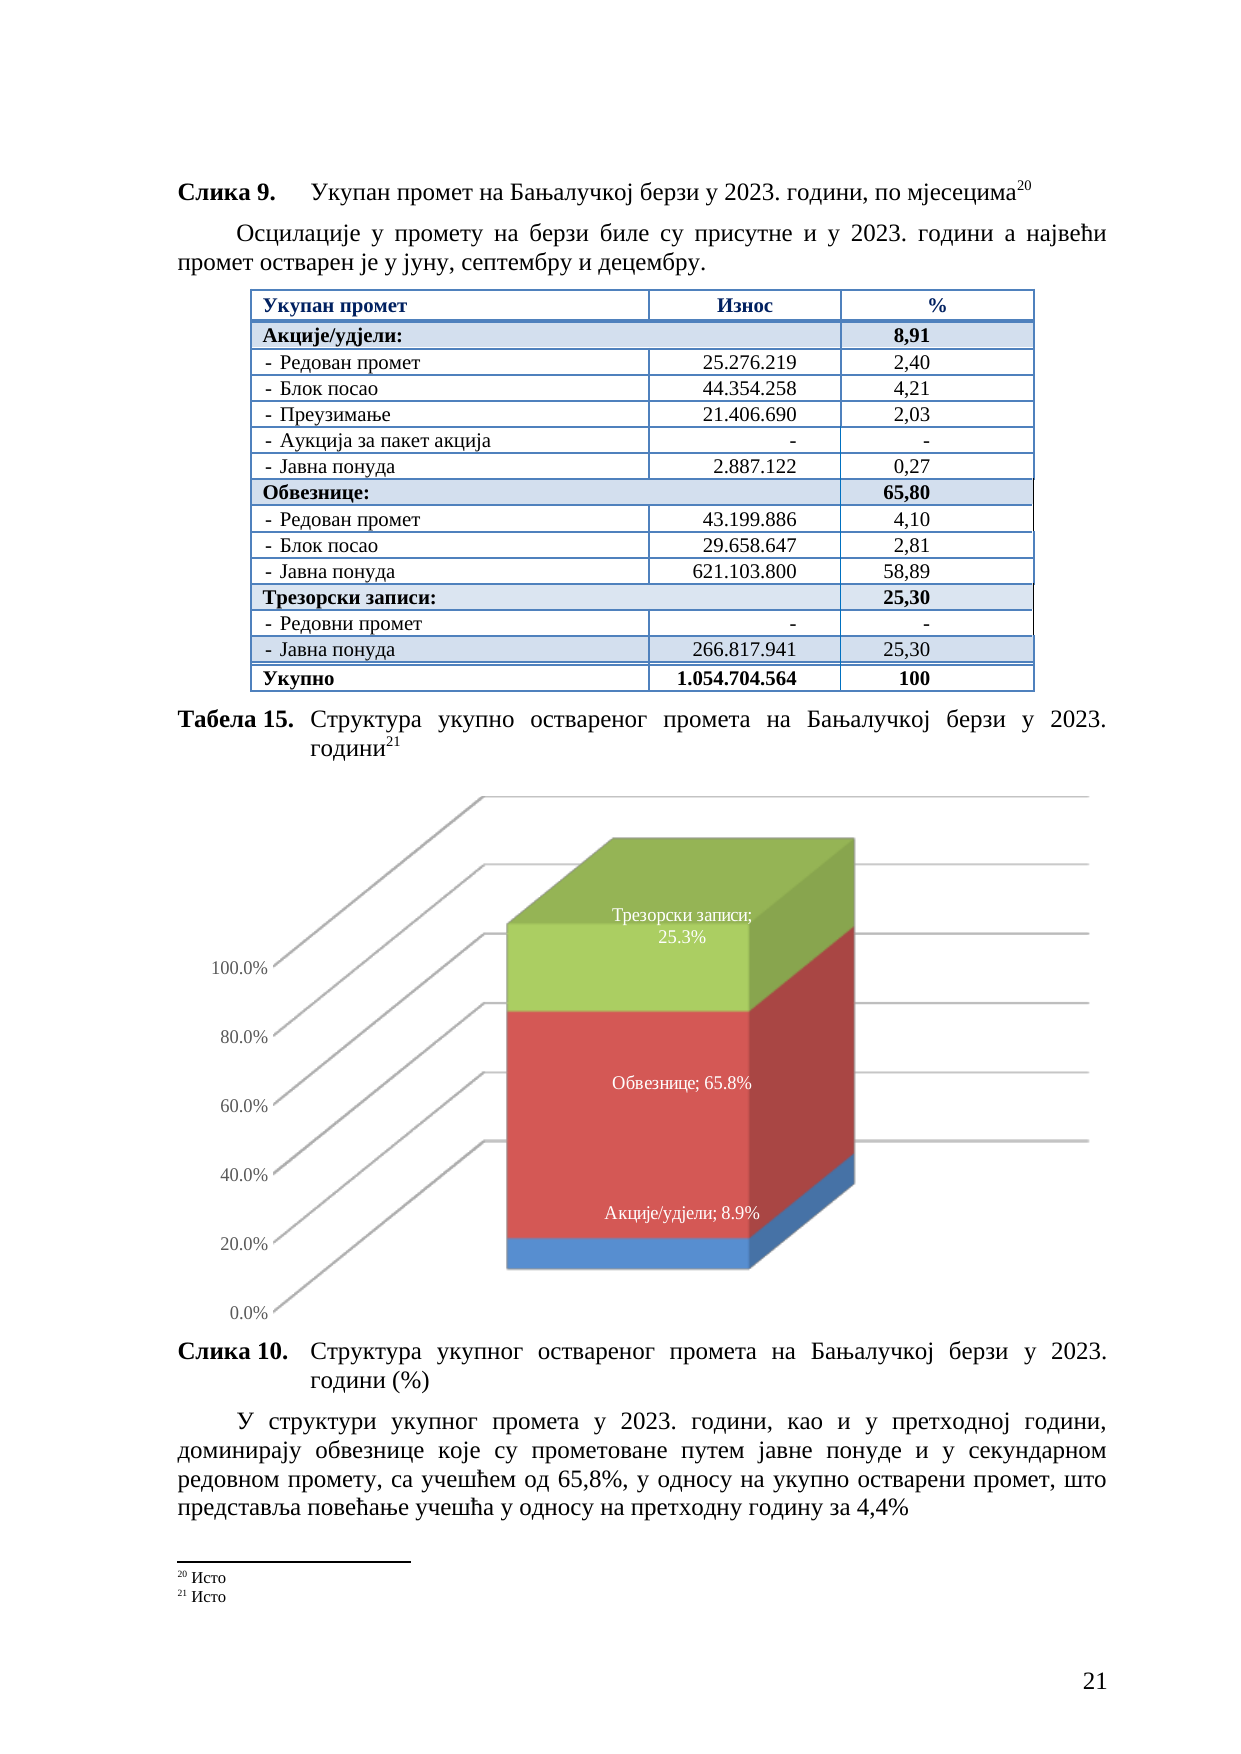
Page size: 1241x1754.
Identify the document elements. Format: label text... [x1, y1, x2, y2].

table_cell 2.887.122 [650, 454, 840, 478]
text Слика 9. Укупан промет на Бањалучкој берзи у 2023. години, по мјесецима [177, 177, 1107, 206]
table_cell 44.354.258 [650, 376, 840, 400]
table_cell 100 [841, 666, 1033, 690]
text Табела 15. Структура укупно оствареног промета на Бањалучкој берзи у 2023. години [177, 704, 1107, 762]
table_cell Редовни промет [252, 611, 648, 635]
table_cell - [650, 428, 840, 452]
table_cell - [841, 609, 1033, 635]
table_cell 621.103.800 [650, 559, 840, 583]
table_cell Редован промет [252, 350, 648, 374]
table_cell - [650, 611, 840, 635]
table_cell 0,27 [841, 454, 1033, 478]
table_cell 25,30 [841, 583, 1033, 609]
table_cell 266.817.941 [650, 637, 840, 661]
table_cell Аукција за пакет акција [252, 428, 648, 452]
text У структури укупног промета у 2023. години, као и у претходној години, доминирају обвезнице које су прометоване путем јавне понуде и у секундарном редовном промету, са учешћем од 65,8%, у односу на укупно остварени промет, што представља повећање учешћа у односу на претходну годину за 4,4% [177, 1406, 1107, 1521]
table_cell 1.054.704.564 [650, 666, 840, 690]
table_cell 58,89 [841, 559, 1033, 583]
table_cell Јавна понуда [252, 559, 648, 583]
table_cell 2,03 [842, 402, 1033, 426]
table_cell 4,21 [842, 376, 1033, 400]
table_cell 43.199.886 [650, 506, 840, 531]
table_cell 29.658.647 [650, 533, 840, 557]
table_cell Акције/удјели: [252, 323, 840, 347]
table_cell 2,40 [842, 350, 1033, 374]
table_cell 25.276.219 [650, 350, 840, 374]
table_cell Обвезнице: [252, 480, 840, 504]
table_header % [842, 291, 1033, 319]
table_cell 21.406.690 [650, 402, 840, 426]
table_cell Јавна понуда [252, 454, 648, 478]
table_header Износ [650, 291, 840, 319]
table_cell Трезорски записи: [252, 585, 840, 609]
table_cell Блок посао [252, 376, 648, 400]
table_cell 8,91 [842, 323, 1033, 347]
table_cell 2,81 [841, 531, 1033, 557]
table_cell 25,30 [841, 635, 1033, 661]
table_cell 65,80 [841, 478, 1033, 504]
text Слика 10. Структура укупног оствареног промета на Бањалучкој берзи у 2023. години (%) [177, 1336, 1107, 1394]
table_header Укупан промет [252, 291, 648, 319]
table_cell - [841, 428, 1033, 452]
text Осцилације у промету на берзи биле су присутне и у 2023. години а највећи промет остварен је у јуну, септембру и децембру. [177, 218, 1107, 276]
table_cell Преузимање [252, 402, 648, 426]
table_cell 4,10 [841, 504, 1033, 531]
table_cell Блок посао [252, 533, 648, 557]
table_cell Редован промет [252, 506, 648, 531]
table_cell Укупно [252, 666, 648, 690]
table_cell Јавна понуда [252, 637, 648, 661]
